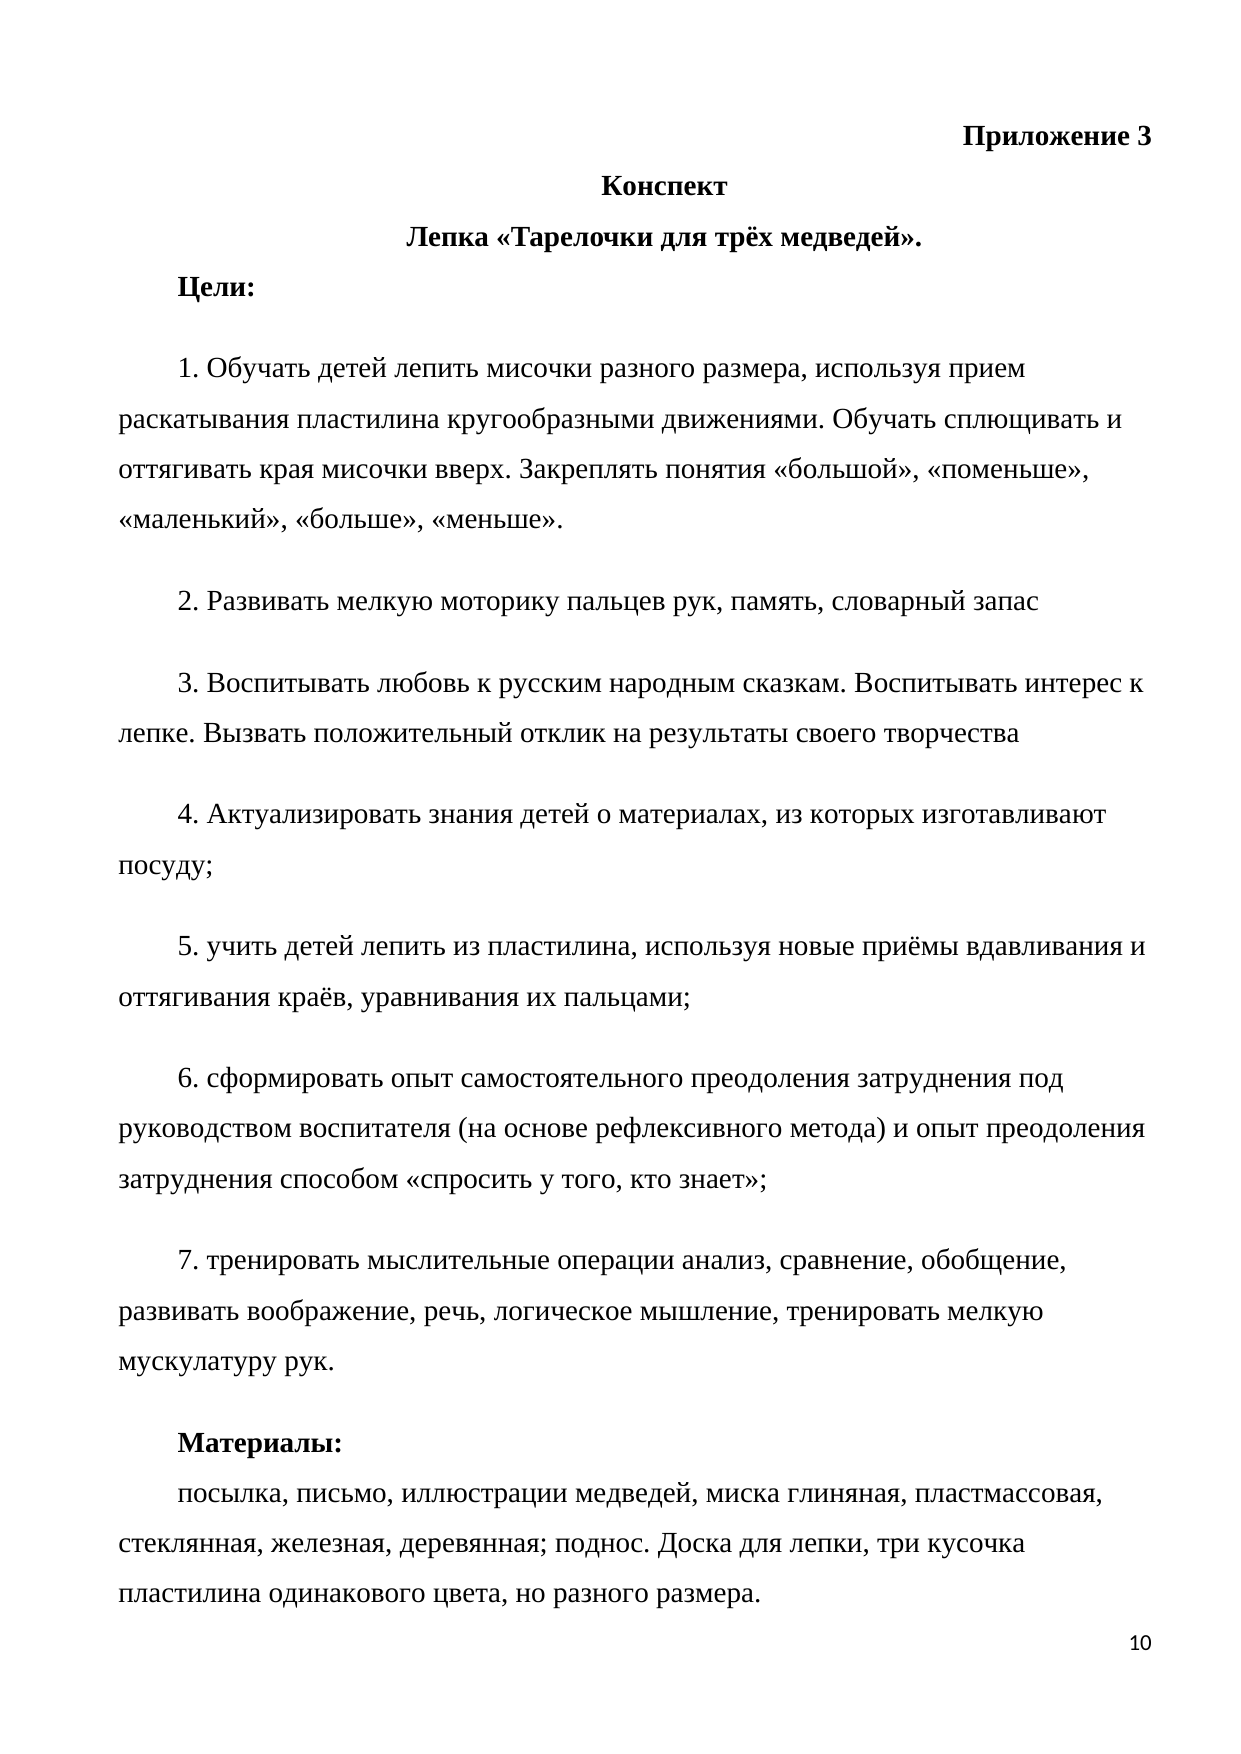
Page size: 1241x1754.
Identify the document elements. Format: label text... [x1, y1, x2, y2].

text 5. учить детей лепить из пластилина, используя новые приёмы вдавливания и оттягивания краёв, уравнивания их пальцами; [118, 928, 1152, 1012]
text 2. Развивать мелкую моторику пальцев рук, память, словарный запас [118, 583, 1152, 617]
text Лепка «Тарелочки для трёх медведей». [118, 219, 1152, 252]
text посылка, письмо, иллюстрации медведей, миска глиняная, пластмассовая, стеклянная, железная, деревянная; поднос. Доска для лепки, три кусочка пластилина одинакового цвета, но разного размера. [118, 1475, 1152, 1609]
text Приложение 3 [118, 118, 1152, 152]
text 7. тренировать мыслительные операции анализ, сравнение, обобщение, развивать воображение, речь, логическое мышление, тренировать мелкую мускулатуру рук. [118, 1242, 1152, 1377]
text 3. Воспитывать любовь к русским народным сказкам. Воспитывать интерес к лепке. Вызвать положительный отклик на результаты своего творчества [118, 665, 1152, 748]
text 1. Обучать детей лепить мисочки разного размера, используя прием раскатывания пластилина кругообразными движениями. Обучать сплющивать и оттягивать края мисочки вверх. Закреплять понятия «большой», «поменьше», «маленький», «больше», «меньше». [118, 351, 1152, 535]
text 4. Актуализировать знания детей о материалах, из которых изготавливают посуду; [118, 797, 1152, 880]
text 6. сформировать опыт самостоятельного преодоления затруднения под руководством воспитателя (на основе рефлексивного метода) и опыт преодоления затруднения способом «спросить у того, кто знает»; [118, 1060, 1152, 1194]
text Конспект [118, 168, 1152, 202]
text Материалы: [118, 1425, 1152, 1458]
text Цели: [118, 269, 1152, 303]
